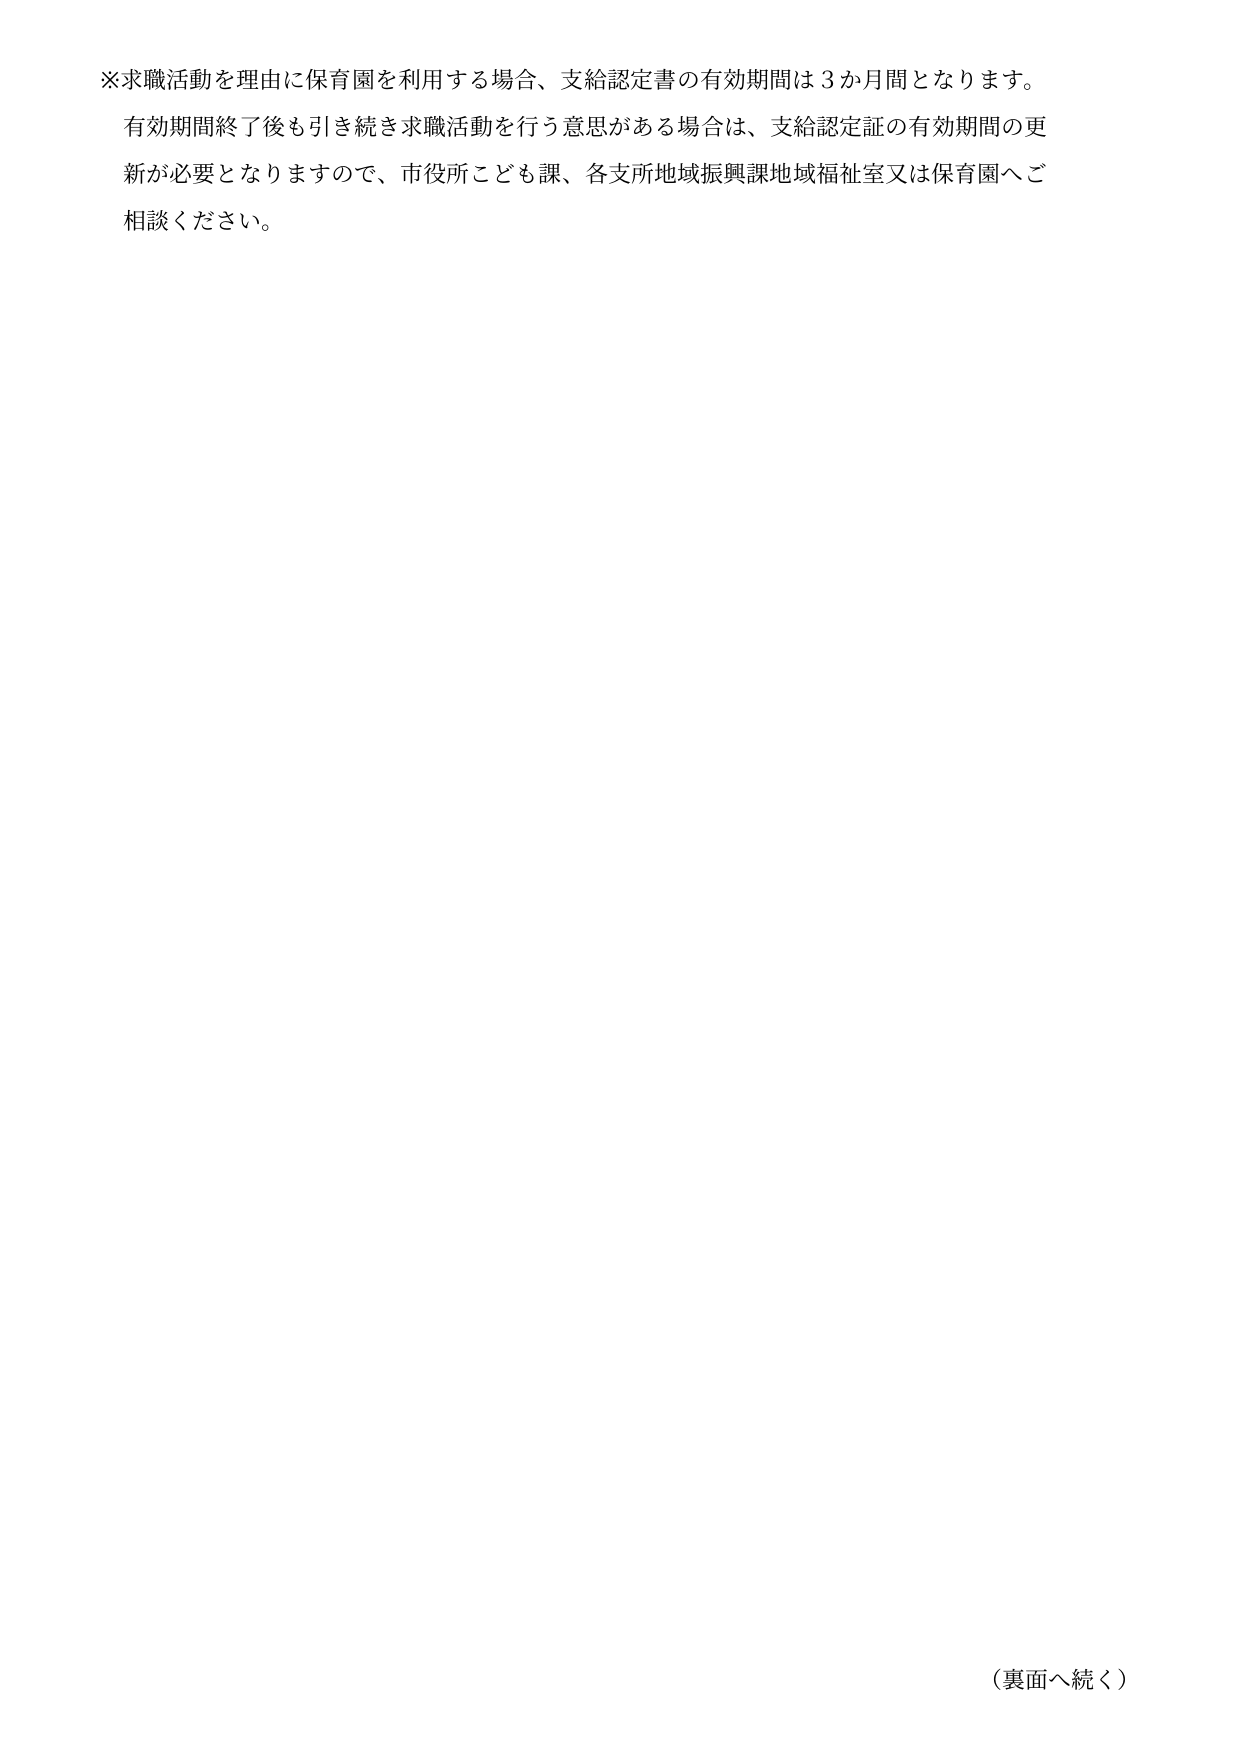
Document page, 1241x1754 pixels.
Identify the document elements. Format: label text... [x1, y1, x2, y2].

text ※求職活動を理由に保育園を利用する場合、支給認定書の有効期間は３か月間となります。有効期間終了後も引き続き求職活動を行う意思がある場合は、支給認定証の有効期間の更新が必要となりますので、市役所こども課、各支所地域振興課地域福祉室又は保育園へご相談ください。 [100, 60, 1048, 238]
